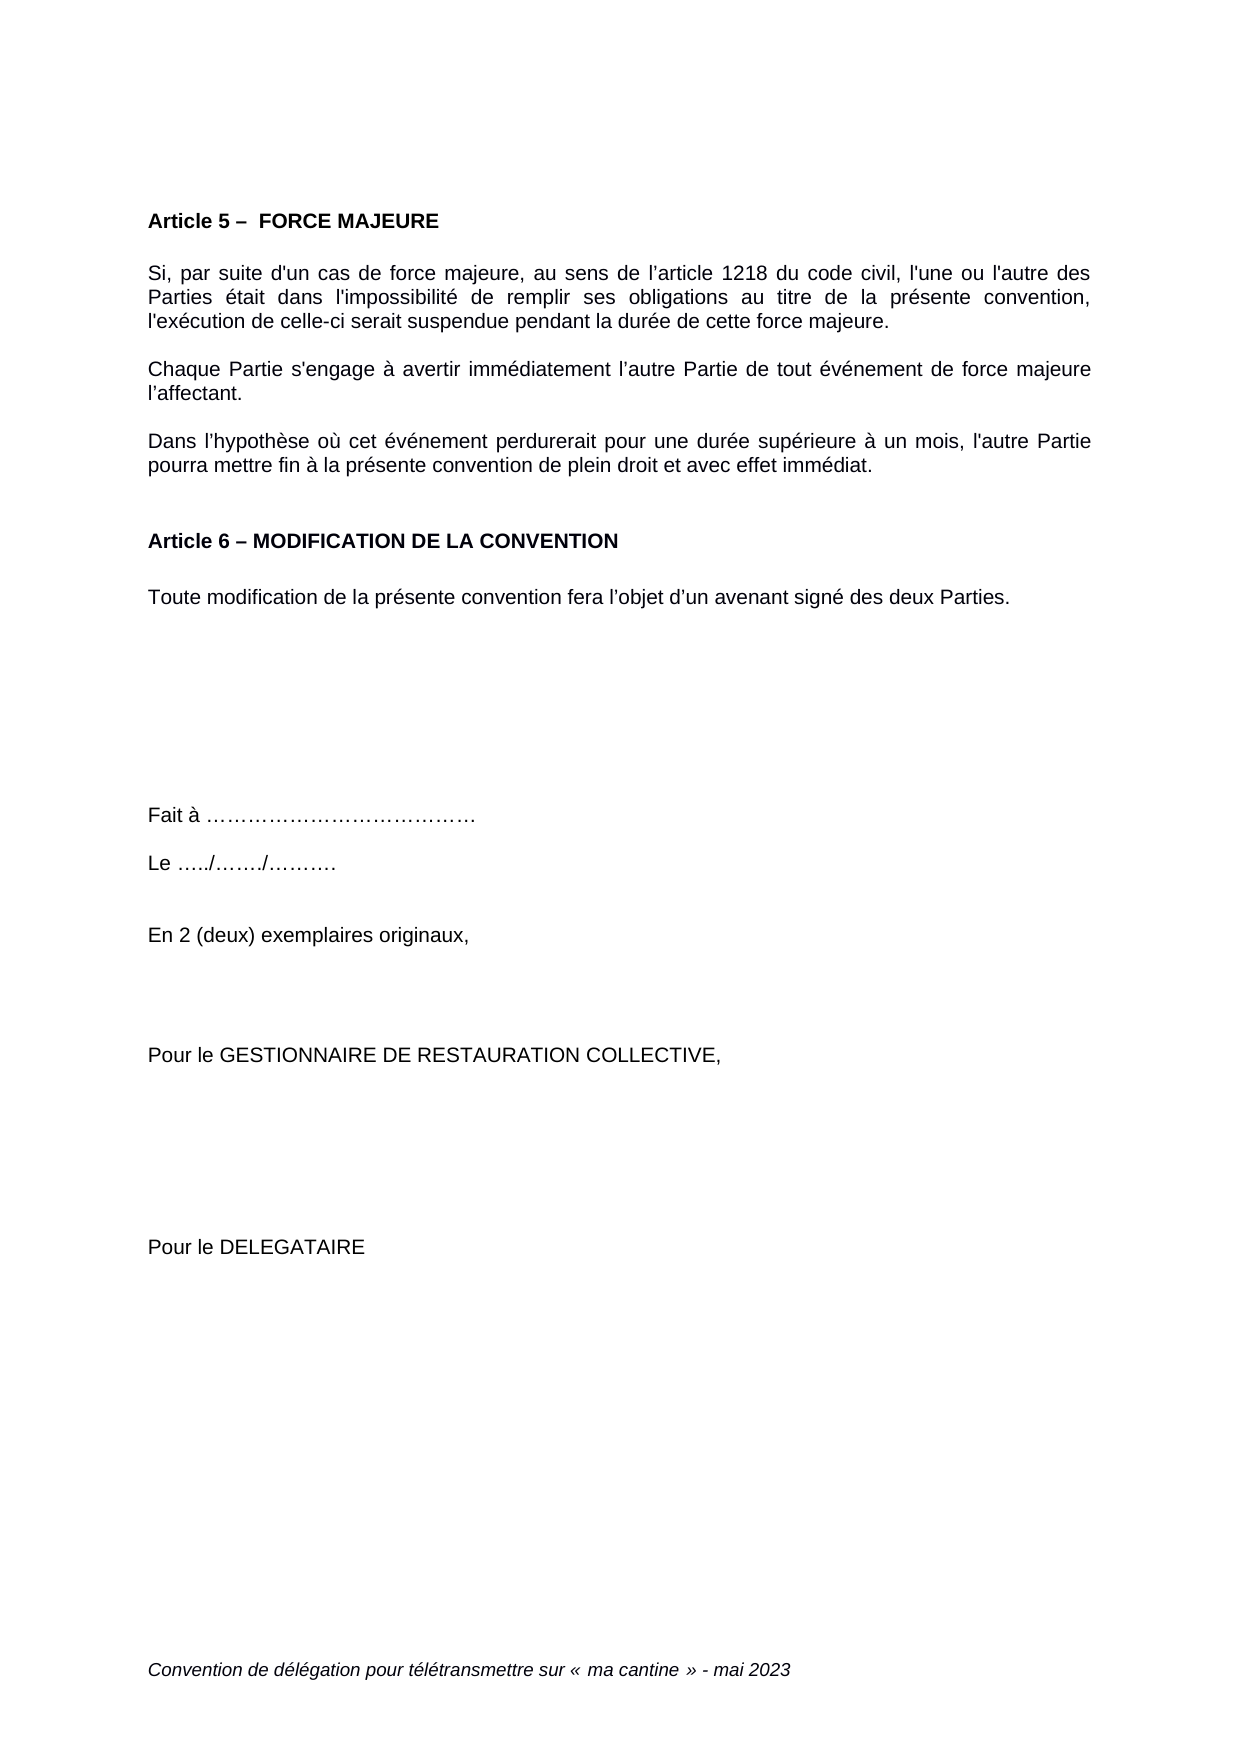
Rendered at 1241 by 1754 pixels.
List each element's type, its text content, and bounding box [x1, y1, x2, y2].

text Le …../……./………. [148, 851, 1092, 875]
text Si, par suite d'un cas de force majeure, au sens de l’article 1218 du code civil, l'une ou l'autre des Parties était dans l'impossibilité de remplir ses obligations au titre de la présente convention, l'exécution de celle-ci serait suspendue pendant la durée de cette force majeure. [148, 261, 1092, 333]
text Fait à ………………………………… [148, 803, 1092, 827]
text Article 5 – FORCE MAJEURE [148, 209, 1092, 233]
text Chaque Partie s'engage à avertir immédiatement l’autre Partie de tout événement de force majeure l’affectant. [148, 357, 1092, 405]
text Article 6 – MODIFICATION DE LA CONVENTION [148, 529, 1092, 553]
text Pour le DELEGATAIRE [148, 1234, 1092, 1258]
text En 2 (deux) exemplaires originaux, [148, 923, 1092, 947]
text Toute modification de la présente convention fera l’objet d’un avenant signé des deux Parties. [148, 585, 1092, 609]
text Pour le GESTIONNAIRE DE RESTAURATION COLLECTIVE, [148, 1043, 1092, 1067]
text Dans l’hypothèse où cet événement perdurerait pour une durée supérieure à un mois, l'autre Partie pourra mettre fin à la présente convention de plein droit et avec effet immédiat. [148, 429, 1092, 477]
